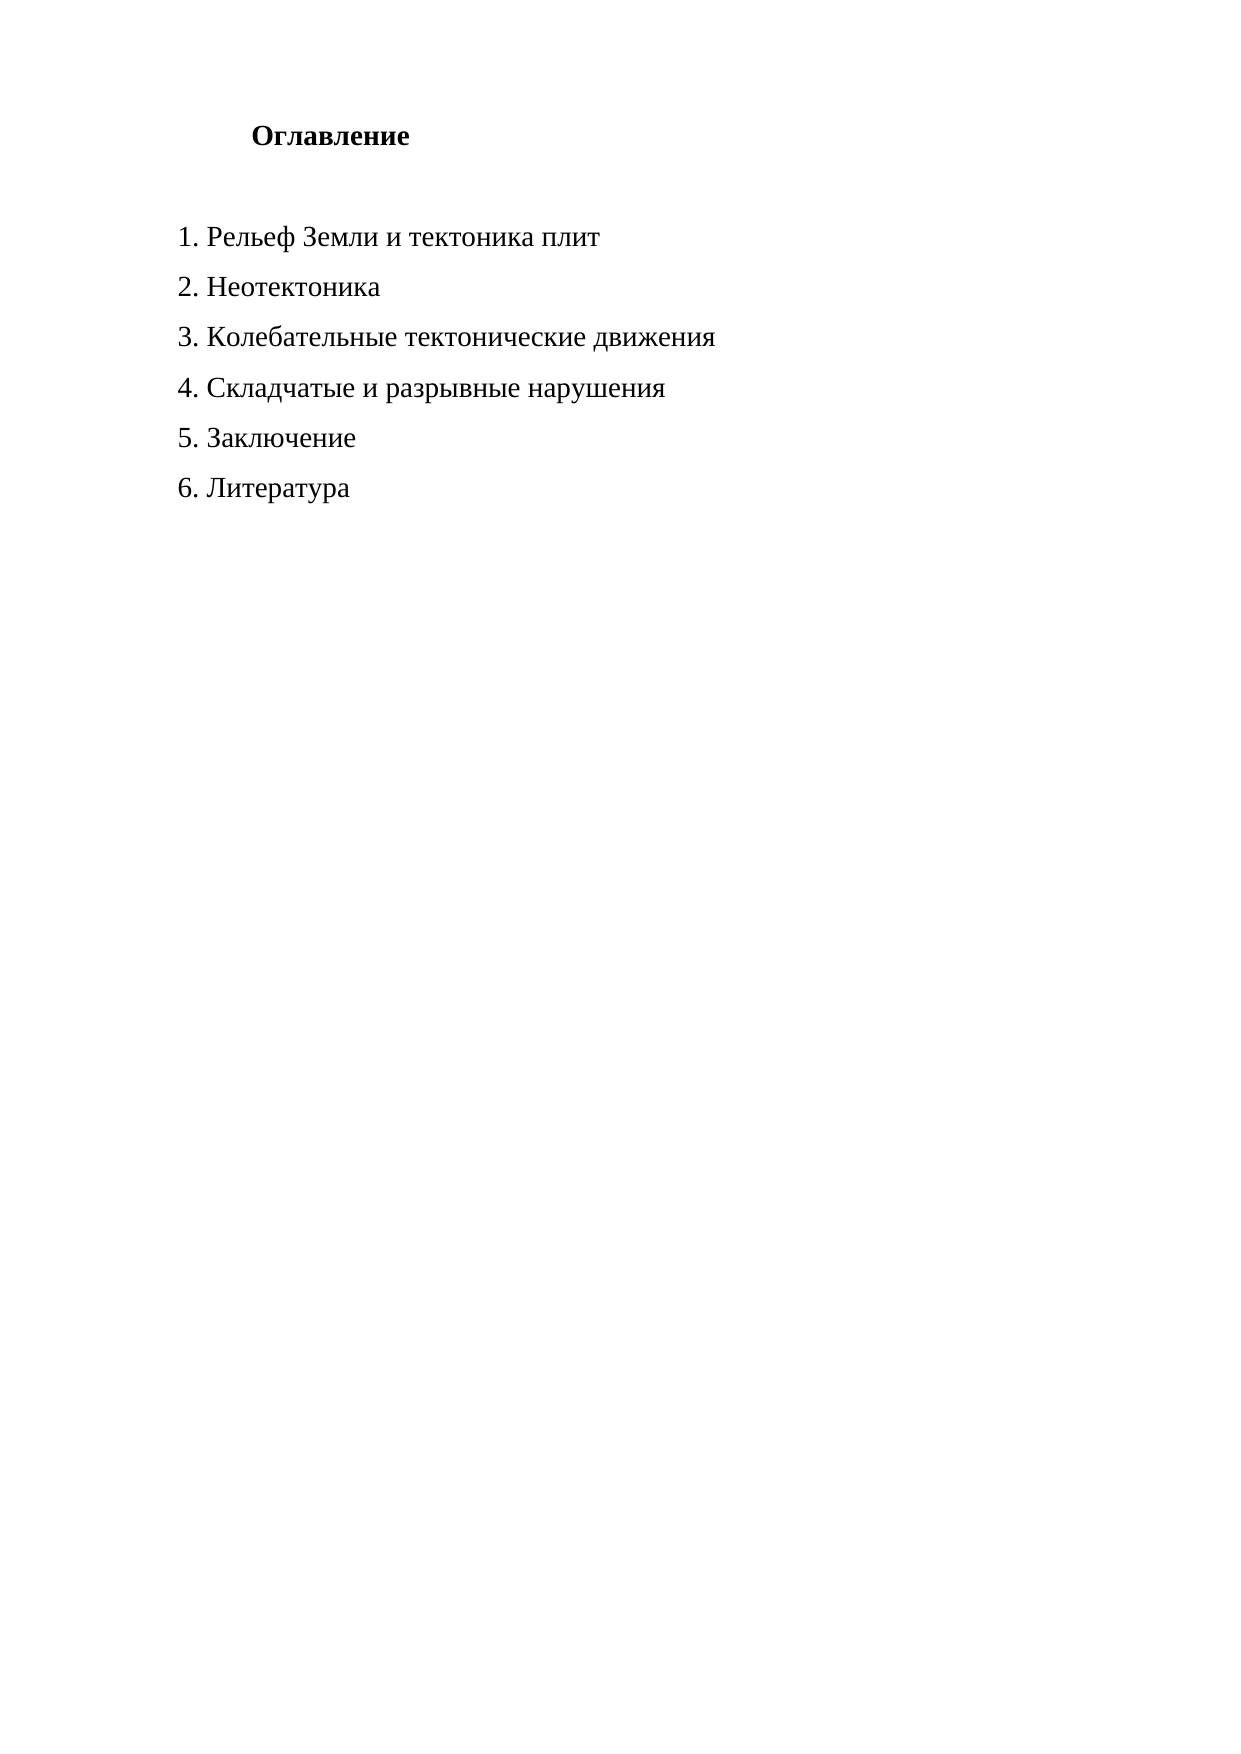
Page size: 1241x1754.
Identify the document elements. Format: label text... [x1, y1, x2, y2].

text 2. Неотектоника [177, 269, 1152, 303]
text 1. Рельеф Земли и тектоника плит [177, 219, 1152, 252]
text 6. Литература [177, 470, 1152, 504]
text Оглавление [177, 118, 1152, 152]
text 3. Колебательные тектонические движения [177, 319, 1152, 353]
text 5. Заключение [177, 420, 1152, 453]
text 4. Складчатые и разрывные нарушения [177, 370, 1152, 403]
